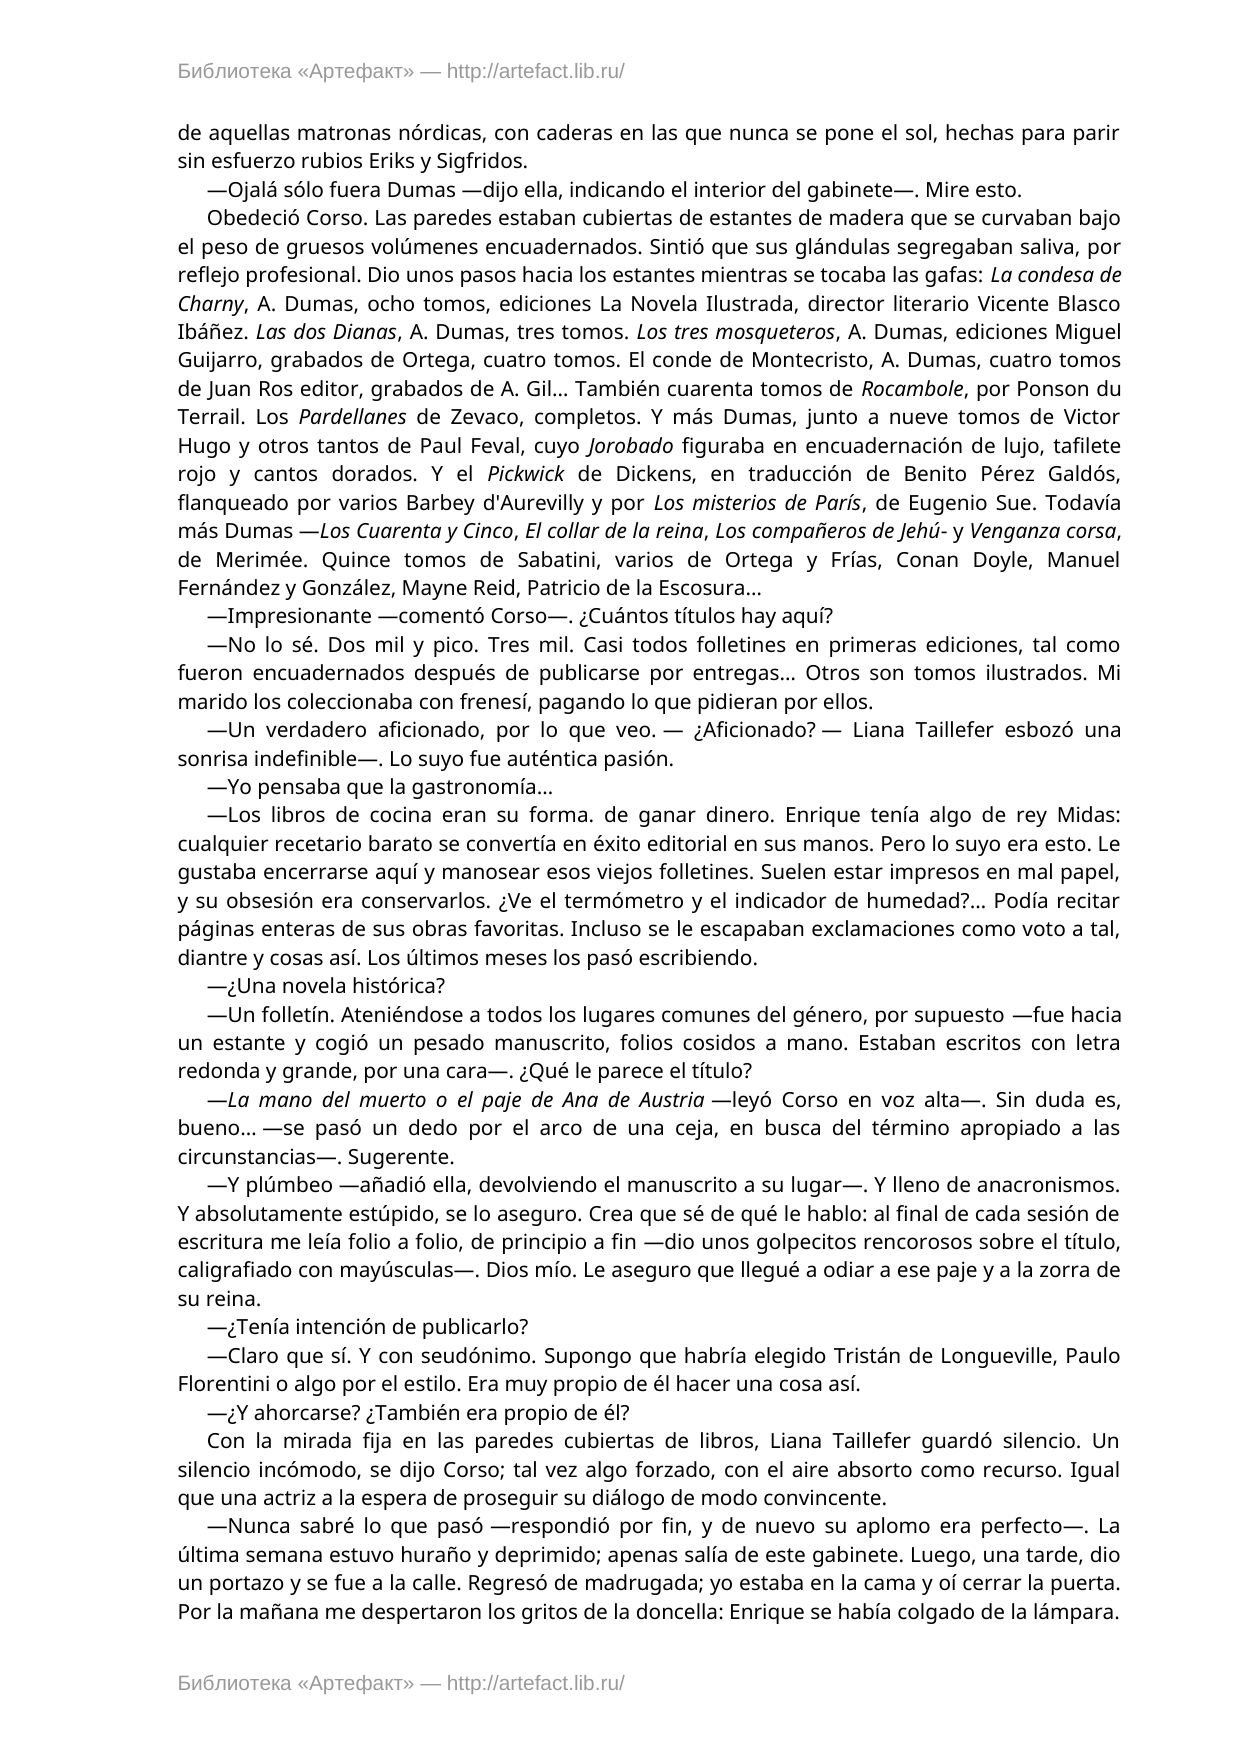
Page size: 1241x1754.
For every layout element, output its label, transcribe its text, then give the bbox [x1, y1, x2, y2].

text —¿Una novela histórica? [177, 971, 1122, 1000]
text —Un folletín. Ateniéndose a todos los lugares comunes del género, por supuesto —fue hacia un estante y cogió un pesado manuscrito, folios cosidos a mano. Estaban escritos con letra redonda y grande, por una cara—. ¿Qué le parece el título? [177, 1000, 1122, 1085]
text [177, 118, 1122, 175]
text —Un verdadero aficionado, por lo que veo. — ¿Aficionado? — Liana Taillefer esbozó una sonrisa indefinible—. Lo suyo fue auténtica pasión. [177, 715, 1122, 772]
text —¿Tenía intención de publicarlo? [177, 1312, 1122, 1341]
text —Nunca sabré lo que pasó —respondió por fin, y de nuevo su aplomo era perfecto—. La última semana estuvo huraño y deprimido; apenas salía de este gabinete. Luego, una tarde, dio un portazo y se fue a la calle. Regresó de madrugada; yo estaba en la cama y oí cerrar la puerta. Por la mañana me despertaron los gritos de la doncella: Enrique se había colgado de la lámpara. [177, 1512, 1122, 1625]
text —Ojalá sólo fuera Dumas —dijo ella, indicando el interior del gabinete—. Mire esto. [177, 175, 1122, 203]
text —Claro que sí. Y con seudónimo. Supongo que habría elegido Tristán de Longueville, Paulo Florentini o algo por el estilo. Era muy propio de él hacer una cosa así. [177, 1341, 1122, 1398]
text —Los libros de cocina eran su forma. de ganar dinero. Enrique tenía algo de rey Midas: cualquier recetario barato se convertía en éxito editorial en sus manos. Pero lo suyo era esto. Le gustaba encerrarse aquí y manosear esos viejos folletines. Suelen estar impresos en mal papel, y su obsesión era conservarlos. ¿Ve el termómetro y el indicador de humedad?… Podía recitar páginas enteras de sus obras favoritas. Incluso se le escapaban exclamaciones como voto a tal, diantre y cosas así. Los últimos meses los pasó escribiendo. [177, 801, 1122, 971]
text —¿Y ahorcarse? ¿También era propio de él? [177, 1398, 1122, 1426]
text —Impresionante —comentó Corso—. ¿Cuántos títulos hay aquí? [177, 602, 1122, 630]
text —Yo pensaba que la gastronomía… [177, 772, 1122, 801]
text Obedeció Corso. Las paredes estaban cubiertas de estantes de madera que se curvaban bajo el peso de gruesos volúmenes encuadernados. Sintió que sus glándulas segregaban saliva, por reflejo profesional. Dio unos pasos hacia los estantes mientras se tocaba las gafas: La condesa de Charny, A. Dumas, ocho tomos, ediciones La Novela Ilustrada, director literario Vicente Blasco Ibáñez. Las dos Dianas, A. Dumas, tres tomos. Los tres mosqueteros, A. Dumas, ediciones Miguel Guijarro, grabados de Ortega, cuatro tomos. El conde de Montecristo, A. Dumas, cuatro tomos de Juan Ros editor, grabados de A. Gil… También cuarenta tomos de Rocambole, por Ponson du Terrail. Los Pardellanes de Zevaco, completos. Y más Dumas, junto a nueve tomos de Victor Hugo y otros tantos de Paul Feval, cuyo Jorobado figuraba en encuadernación de lujo, tafilete rojo y cantos dorados. Y el Pickwick de Dickens, en traducción de Benito Pérez Galdós, flanqueado por varios Barbey d'Aurevilly y por Los misterios de París, de Eugenio Sue. Todavía más Dumas —Los Cuarenta y Cinco, El collar de la reina, Los compañeros de Jehú- y Venganza corsa, de Merimée. Quince tomos de Sabatini, varios de Ortega y Frías, Conan Doyle, Manuel Fernández y González, Mayne Reid, Patricio de la Escosura… [177, 203, 1122, 602]
text —La mano del muerto o el paje de Ana de Austria —leyó Corso en voz alta—. Sin duda es, bueno… —se pasó un dedo por el arco de una ceja, en busca del término apropiado a las circunstancias—. Sugerente. [177, 1085, 1122, 1170]
text —No lo sé. Dos mil y pico. Tres mil. Casi todos folletines en primeras ediciones, tal como fueron encuadernados después de publicarse por entregas… Otros son tomos ilustrados. Mi marido los coleccionaba con frenesí, pagando lo que pidieran por ellos. [177, 630, 1122, 715]
text —Y plúmbeo —añadió ella, devolviendo el manuscrito a su lugar—. Y lleno de anacronismos. Y absolutamente estúpido, se lo aseguro. Crea que sé de qué le hablo: al final de cada sesión de escritura me leía folio a folio, de principio a fin —dio unos golpecitos rencorosos sobre el título, caligrafiado con mayúsculas—. Dios mío. Le aseguro que llegué a odiar a ese paje y a la zorra de su reina. [177, 1170, 1122, 1312]
text Con la mirada fija en las paredes cubiertas de libros, Liana Taillefer guardó silencio. Un silencio incómodo, se dijo Corso; tal vez algo forzado, con el aire absorto como recurso. Igual que una actriz a la espera de proseguir su diálogo de modo convincente. [177, 1426, 1122, 1512]
